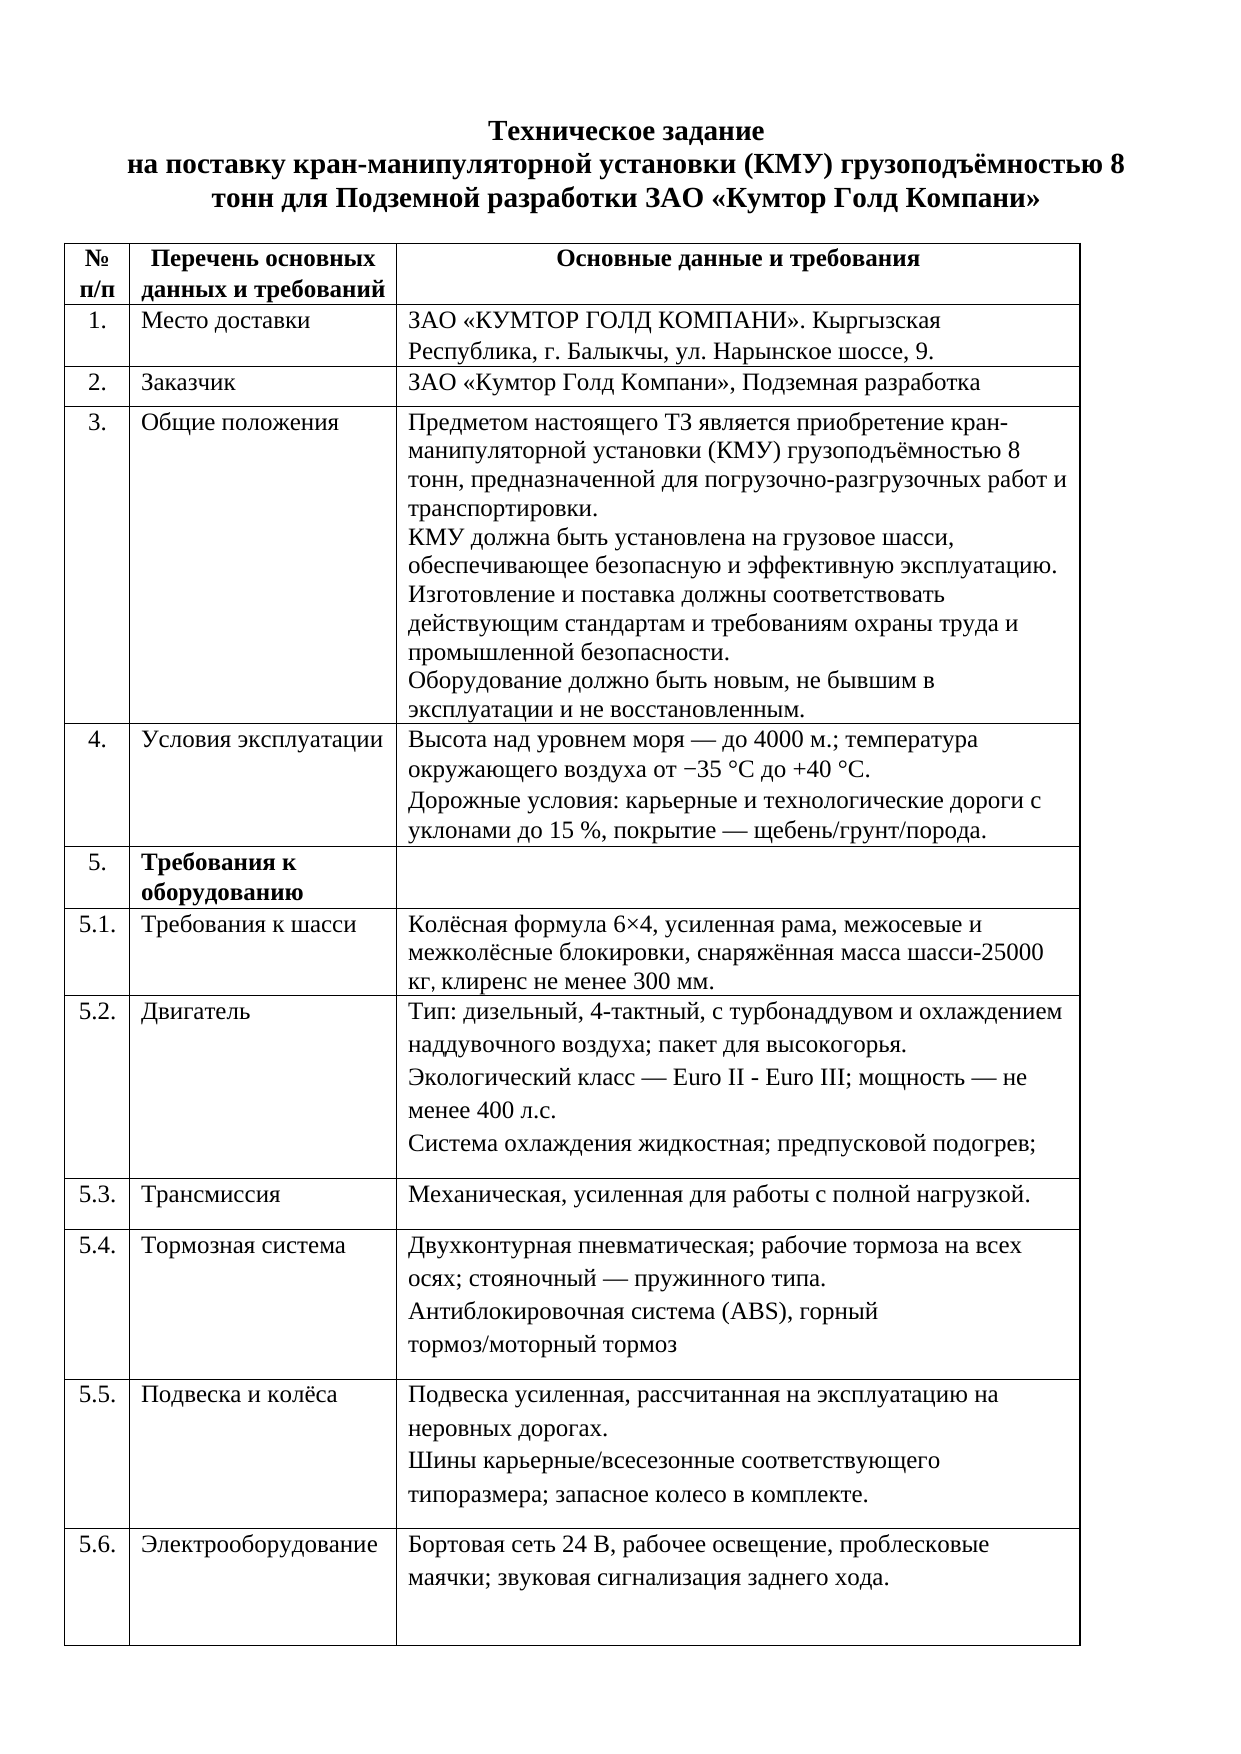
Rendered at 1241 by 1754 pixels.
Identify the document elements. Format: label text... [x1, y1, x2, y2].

table_cell Требования к оборудованию [130, 847, 396, 908]
table_cell 5.3. [65, 1179, 129, 1229]
table_cell Заказчик [130, 367, 396, 406]
table_cell 1. [65, 305, 129, 366]
table_cell ЗАО «КУМТОР ГОЛД КОМПАНИ». Кыргызская Республика, г. Балыкчы, ул. Нарынское шоссе, 9. [397, 305, 1079, 366]
table_cell 5. [65, 847, 129, 908]
text Техническое задание [118, 113, 1134, 147]
table_cell Предметом настоящего ТЗ является приобретение кран-манипуляторной установки (КМУ) грузоподъёмностью 8 тонн, предназначенной для погрузочно-разгрузочных работ и транспортировки. КМУ должна быть установлена на грузовое шасси, обеспечивающее безопасную и эффективную эксплуатацию. Изготовление и поставка должны соответствовать действующим стандартам и требованиям охраны труда и промышленной безопасности. Оборудование должно быть новым, не бывшим в эксплуатации и не восстановленным. [397, 407, 1079, 723]
table_cell ЗАО «Кумтор Голд Компани», Подземная разработка [397, 367, 1079, 406]
table_cell 5.1. [65, 909, 129, 995]
table_cell 5.2. [65, 996, 129, 1178]
table_header Основные данные и требования [397, 244, 1079, 304]
table_cell Электрооборудование [130, 1529, 396, 1645]
table_cell Бортовая сеть 24 В, рабочее освещение, проблесковые маячки; звуковая сигнализация заднего хода. [397, 1529, 1079, 1645]
table_cell 3. [65, 407, 129, 723]
table_cell Тормозная система [130, 1230, 396, 1378]
table_cell Трансмиссия [130, 1179, 396, 1229]
table_cell [397, 847, 1079, 908]
table_cell Подвеска усиленная, рассчитанная на эксплуатацию на неровных дорогах. Шины карьерные/всесезонные соответствующего типоразмера; запасное колесо в комплекте. [397, 1380, 1079, 1528]
table_header № п/п [65, 244, 129, 304]
table_cell Общие положения [130, 407, 396, 723]
table_cell 5.6. [65, 1529, 129, 1645]
table_cell 4. [65, 724, 129, 846]
table_cell Условия эксплуатации [130, 724, 396, 846]
table_cell Место доставки [130, 305, 396, 366]
table_cell Механическая, усиленная для работы с полной нагрузкой. [397, 1179, 1079, 1229]
table_header Перечень основных данных и требований [130, 244, 396, 304]
table_cell Подвеска и колёса [130, 1380, 396, 1528]
table_cell 5.5. [65, 1380, 129, 1528]
table_cell Колёсная формула 6×4, усиленная рама, межосевые и межколёсные блокировки, снаряжённая масса шасси-25000 кг, клиренс не менее 300 мм. [397, 909, 1079, 995]
table_cell 5.4. [65, 1230, 129, 1378]
table_cell 2. [65, 367, 129, 406]
table_cell Двигатель [130, 996, 396, 1178]
table_cell Тип: дизельный, 4‑тактный, с турбонаддувом и охлаждением наддувочного воздуха; пакет для высокогорья. Экологический класс — Euro II - Euro III; мощность — не менее 400 л.с. Система охлаждения жидкостная; предпусковой подогрев; [397, 996, 1079, 1178]
table_cell Требования к шасси [130, 909, 396, 995]
table_cell Двухконтурная пневматическая; рабочие тормоза на всех осях; стояночный — пружинного типа. Антиблокировочная система (ABS), горный тормоз/моторный тормоз [397, 1230, 1079, 1378]
text на поставку кран-манипуляторной установки (КМУ) грузоподъёмностью 8 тонн для Подземной разработки ЗАО «Кумтор Голд Компани» [118, 147, 1134, 214]
table_cell Высота над уровнем моря — до 4000 м.; температура окружающего воздуха от −35 °C до +40 °C. Дорожные условия: карьерные и технологические дороги с уклонами до 15 %, покрытие — щебень/грунт/порода. [397, 724, 1079, 846]
